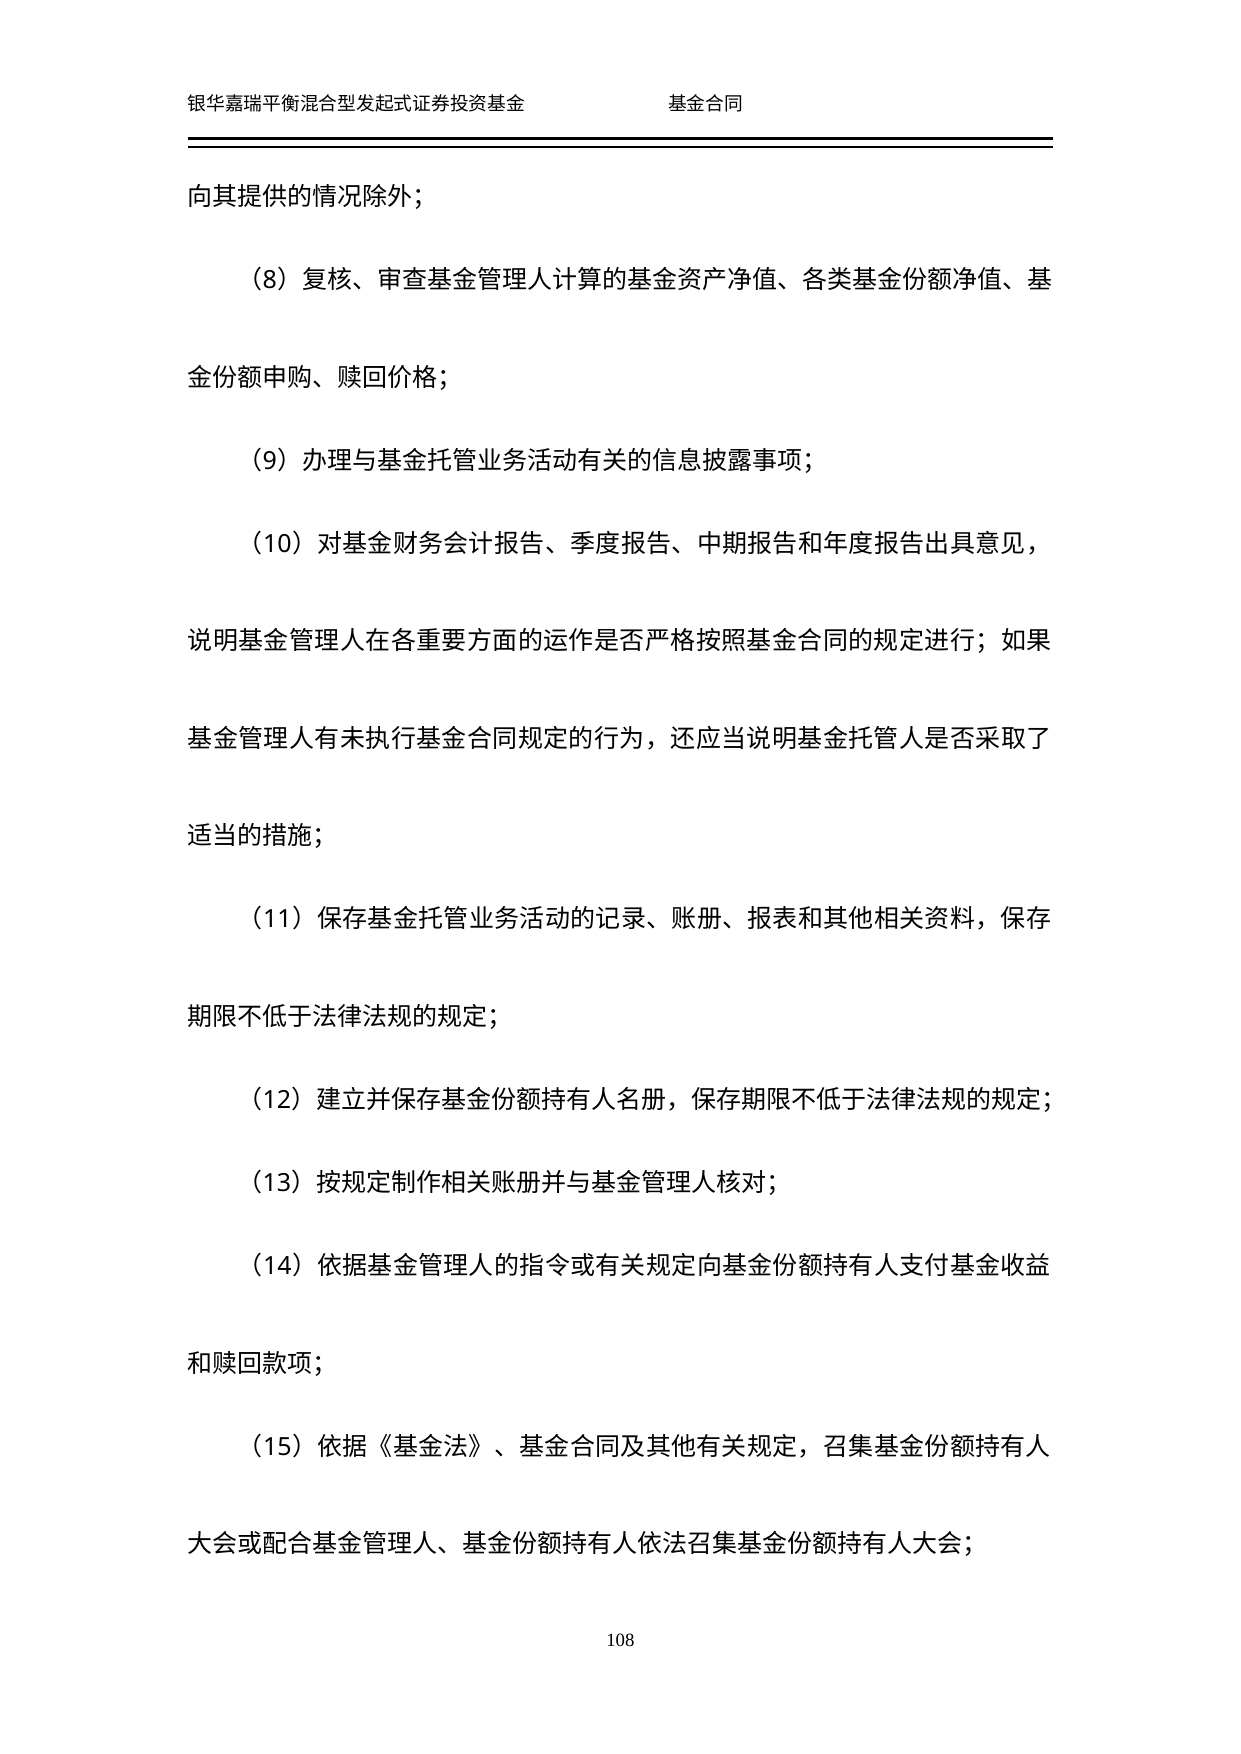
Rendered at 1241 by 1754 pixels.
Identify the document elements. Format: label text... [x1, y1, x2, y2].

text （14）依据基金管理人的指令或有关规定向基金份额持有人支付基金收益和赎回款项； [187, 1231, 1053, 1394]
text （13）按规定制作相关账册并与基金管理人核对； [187, 1148, 1053, 1213]
text （11）保存基金托管业务活动的记录、账册、报表和其他相关资料，保存期限不低于法律法规的规定； [187, 884, 1053, 1047]
text （10）对基金财务会计报告、季度报告、中期报告和年度报告出具意见，说明基金管理人在各重要方面的运作是否严格按照基金合同的规定进行；如果基金管理人有未执行基金合同规定的行为，还应当说明基金托管人是否采取了适当的措施； [187, 509, 1053, 866]
text （15）依据《基金法》、基金合同及其他有关规定，召集基金份额持有人大会或配合基金管理人、基金份额持有人依法召集基金份额持有人大会； [187, 1412, 1053, 1574]
text （12）建立并保存基金份额持有人名册，保存期限不低于法律法规的规定； [187, 1065, 1053, 1130]
text （9）办理与基金托管业务活动有关的信息披露事项； [187, 426, 1053, 491]
text （8）复核、审查基金管理人计算的基金资产净值、各类基金份额净值、基金份额申购、赎回价格； [187, 245, 1053, 408]
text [187, 162, 1053, 227]
